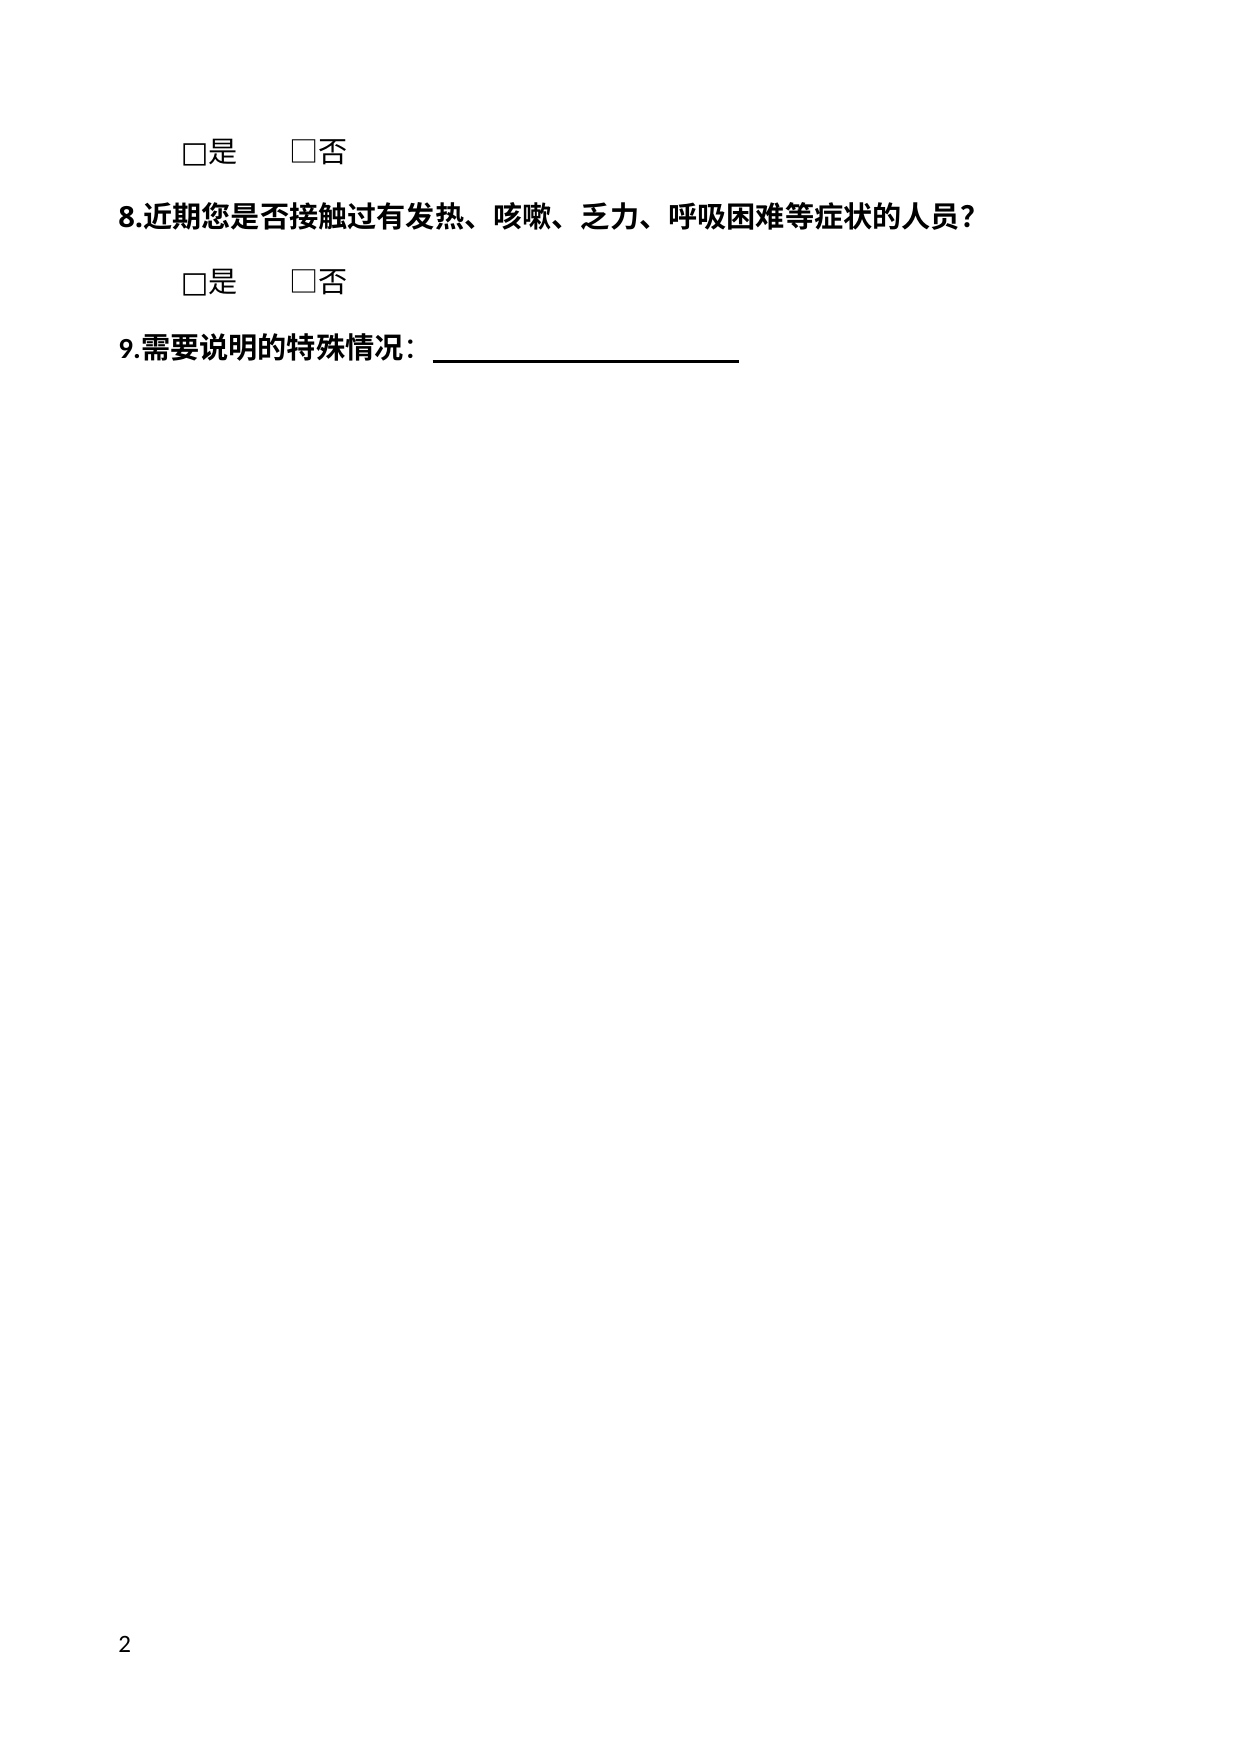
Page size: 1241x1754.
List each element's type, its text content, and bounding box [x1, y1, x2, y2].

text □是 □否 [118, 247, 1122, 313]
text 8.近期您是否接触过有发热、咳嗽、乏力、呼吸困难等症状的人员？ [118, 182, 1122, 247]
text 9.需要说明的特殊情况： [118, 313, 1122, 378]
text □是 □否 [118, 117, 1122, 182]
